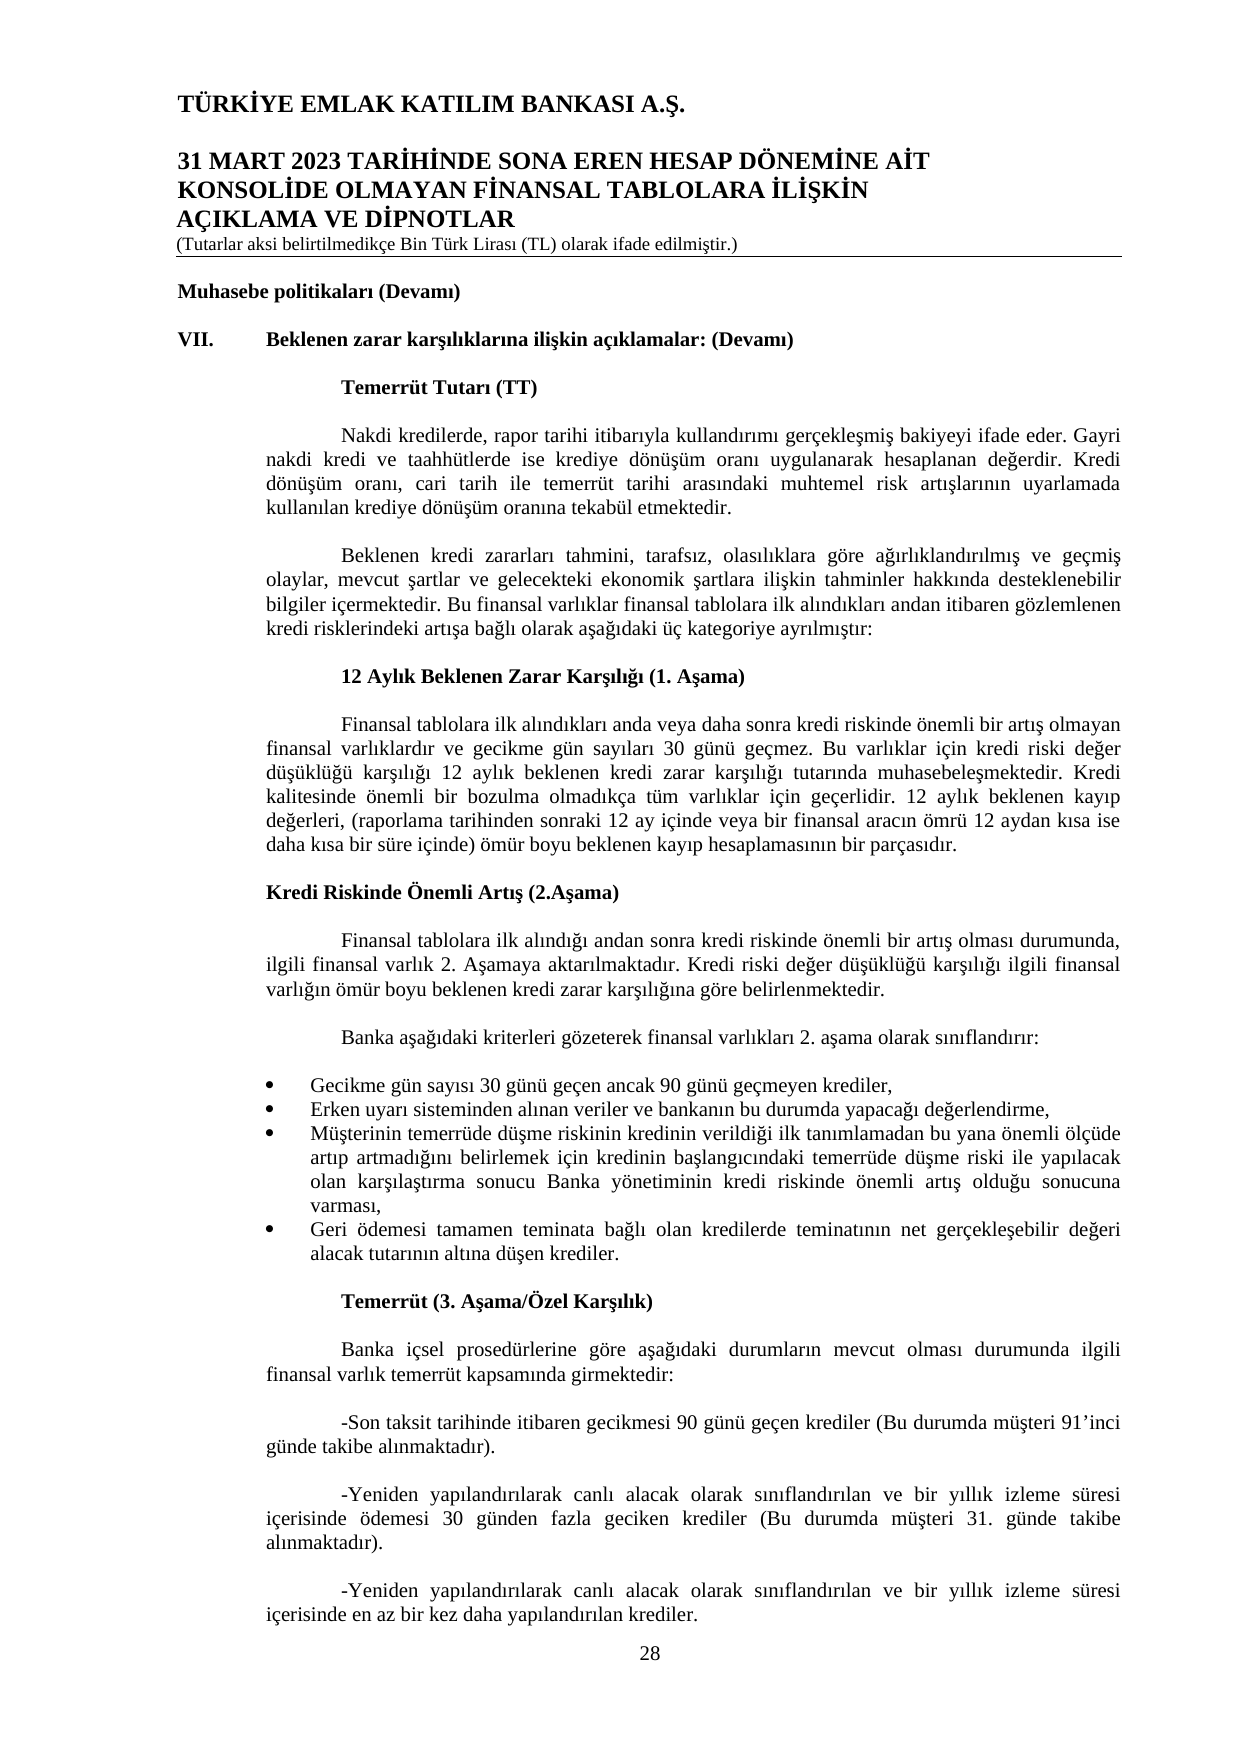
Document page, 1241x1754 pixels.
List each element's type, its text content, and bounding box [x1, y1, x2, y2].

text Kredi Riskinde Önemli Artış (2.Aşama) [266, 880, 1122, 904]
list Müşterinin temerrüde düşme riskinin kredinin verildiği ilk tanımlamadan bu yana önemli ölçüde artıp artmadığını belirlemek için kredinin başlangıcındaki temerrüde düşme riski ile yapılacak olan karşılaştırma sonucu Banka yönetiminin kredi riskinde önemli artış olduğu sonucuna varması, [266, 1121, 1122, 1217]
text Muhasebe politikaları (Devamı) [177, 279, 1122, 303]
text Banka aşağıdaki kriterleri gözeterek finansal varlıkları 2. aşama olarak sınıflandırır: [266, 1024, 1122, 1049]
text Banka içsel prosedürlerine göre aşağıdaki durumların mevcut olması durumunda ilgili finansal varlık temerrüt kapsamında girmektedir: [266, 1337, 1122, 1386]
text Finansal tablolara ilk alındığı andan sonra kredi riskinde önemli bir artış olması durumunda, ilgili finansal varlık 2. Aşamaya aktarılmaktadır. Kredi riski değer düşüklüğü karşılığı ilgili finansal varlığın ömür boyu beklenen kredi zarar karşılığına göre belirlenmektedir. [266, 928, 1122, 1001]
text Beklenen kredi zararları tahmini, tarafsız, olasılıklara göre ağırlıklandırılmış ve geçmiş olaylar, mevcut şartlar ve gelecekteki ekonomik şartlara ilişkin tahminler hakkında desteklenebilir bilgiler içermektedir. Bu finansal varlıklar finansal tablolara ilk alındıkları andan itibaren gözlemlenen kredi risklerindeki artışa bağlı olarak aşağıdaki üç kategoriye ayrılmıştır: [266, 543, 1122, 639]
list Beklenen zarar karşılıklarına ilişkin açıklamalar: (Devamı) [177, 327, 991, 351]
text -Son taksit tarihinde itibaren gecikmesi 90 günü geçen krediler (Bu durumda müşteri 91’inci günde takibe alınmaktadır). [266, 1409, 1122, 1458]
text Temerrüt (3. Aşama/Özel Karşılık) [266, 1289, 1122, 1313]
list Erken uyarı sisteminden alınan veriler ve bankanın bu durumda yapacağı değerlendirme, [266, 1097, 1122, 1121]
text 12 Aylık Beklenen Zarar Karşılığı (1. Aşama) [266, 664, 1122, 688]
text -Yeniden yapılandırılarak canlı alacak olarak sınıflandırılan ve bir yıllık izleme süresi içerisinde en az bir kez daha yapılandırılan krediler. [266, 1578, 1122, 1626]
text Finansal tablolara ilk alındıkları anda veya daha sonra kredi riskinde önemli bir artış olmayan finansal varlıklardır ve gecikme gün sayıları 30 günü geçmez. Bu varlıklar için kredi riski değer düşüklüğü karşılığı 12 aylık beklenen kredi zarar karşılığı tutarında muhasebeleşmektedir. Kredi kalitesinde önemli bir bozulma olmadıkça tüm varlıklar için geçerlidir. 12 aylık beklenen kayıp değerleri, (raporlama tarihinden sonraki 12 ay içinde veya bir finansal aracın ömrü 12 aydan kısa ise daha kısa bir süre içinde) ömür boyu beklenen kayıp hesaplamasının bir parçasıdır. [266, 712, 1122, 856]
text Nakdi kredilerde, rapor tarihi itibarıyla kullandırımı gerçekleşmiş bakiyeyi ifade eder. Gayri nakdi kredi ve taahhütlerde ise krediye dönüşüm oranı uygulanarak hesaplanan değerdir. Kredi dönüşüm oranı, cari tarih ile temerrüt tarihi arasındaki muhtemel risk artışlarının uyarlamada kullanılan krediye dönüşüm oranına tekabül etmektedir. [266, 423, 1122, 519]
text Temerrüt Tutarı (TT) [266, 375, 1122, 399]
list Geri ödemesi tamamen teminata bağlı olan kredilerde teminatının net gerçekleşebilir değeri alacak tutarının altına düşen krediler. [266, 1217, 1122, 1265]
text -Yeniden yapılandırılarak canlı alacak olarak sınıflandırılan ve bir yıllık izleme süresi içerisinde ödemesi 30 günden fazla geciken krediler (Bu durumda müşteri 31. günde takibe alınmaktadır). [266, 1482, 1122, 1554]
list Gecikme gün sayısı 30 günü geçen ancak 90 günü geçmeyen krediler, [266, 1073, 1122, 1097]
